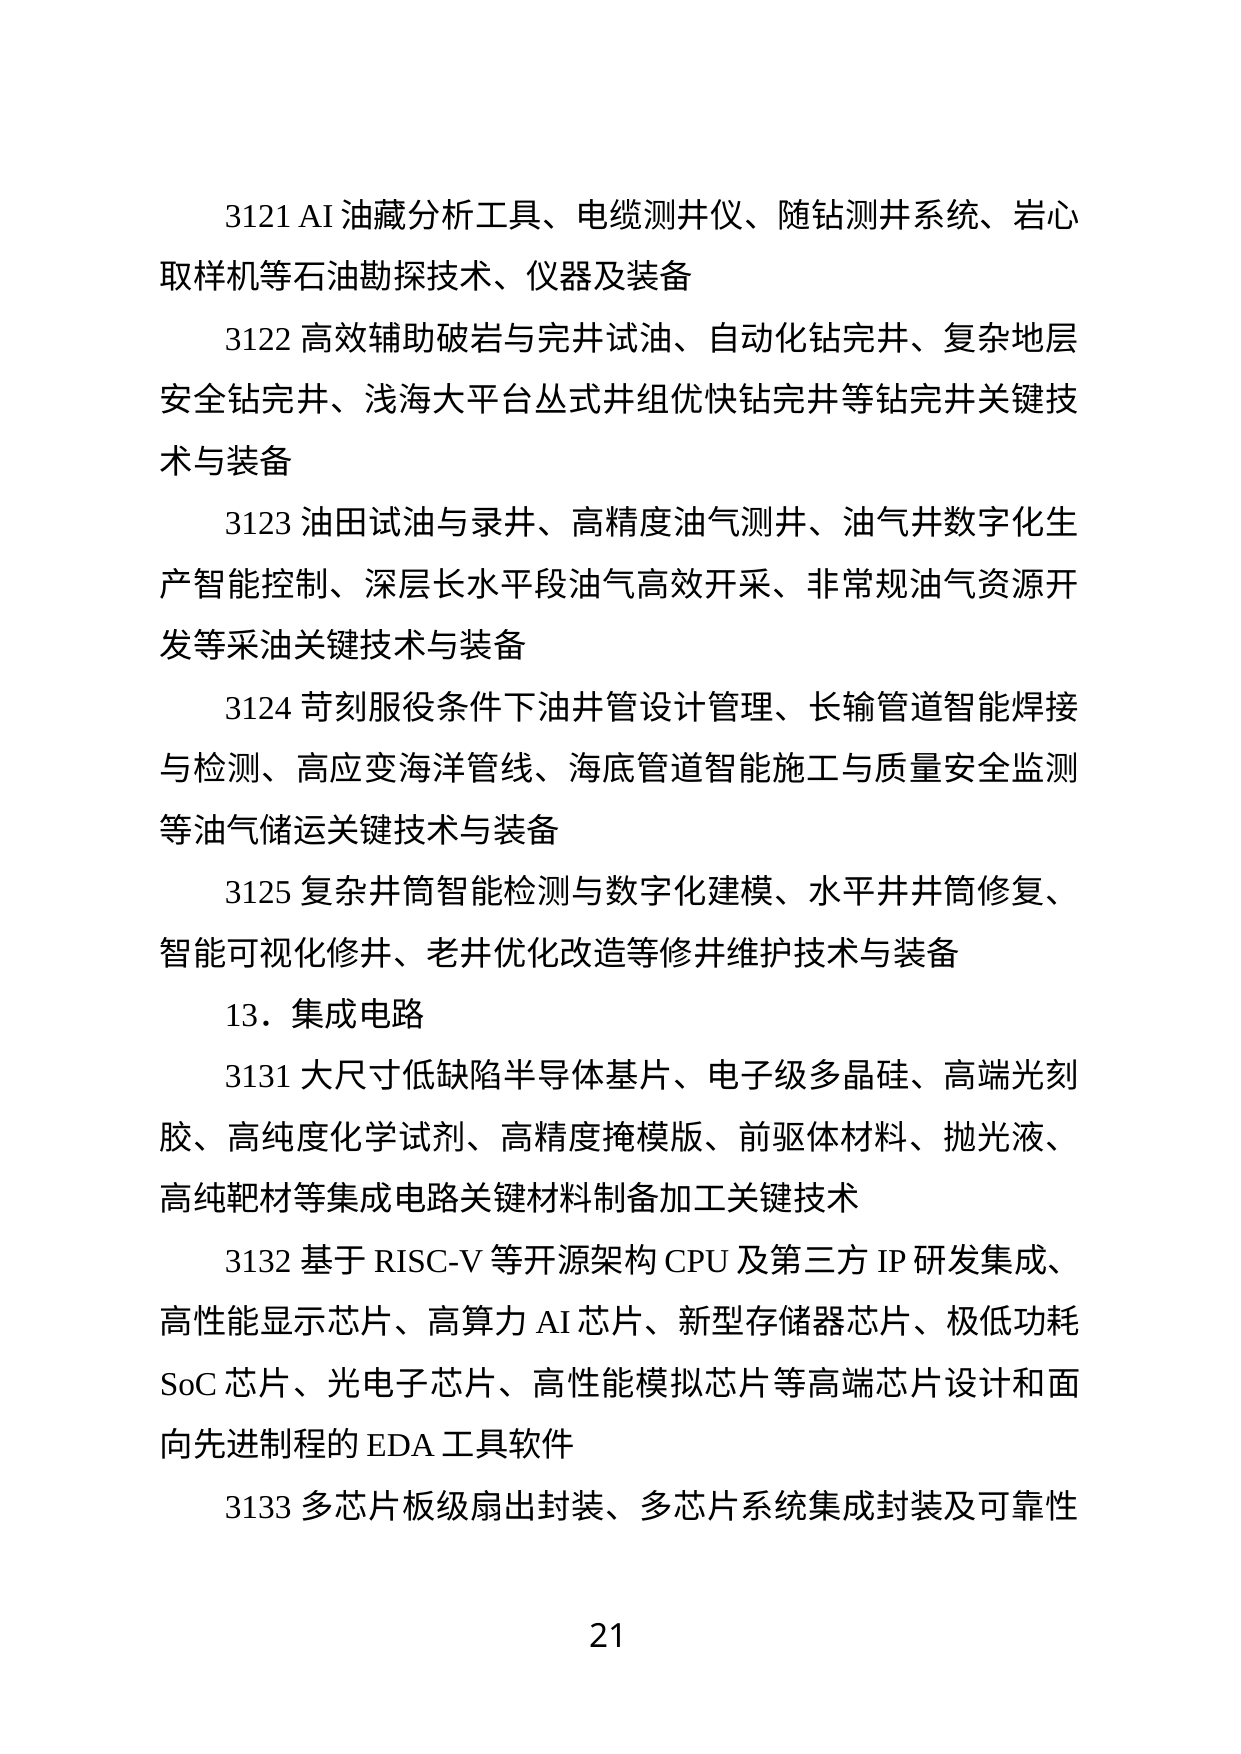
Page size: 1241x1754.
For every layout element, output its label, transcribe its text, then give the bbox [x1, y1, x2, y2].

text 3131 大尺寸低缺陷半导体基片、电子级多晶硅、高端光刻胶、高纯度化学试剂、高精度掩模版、前驱体材料、抛光液、高纯靶材等集成电路关键材料制备加工关键技术 [159, 1039, 1081, 1223]
text 3124 苛刻服役条件下油井管设计管理、长输管道智能焊接与检测、高应变海洋管线、海底管道智能施工与质量安全监测等油气储运关键技术与装备 [159, 670, 1081, 854]
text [159, 1469, 1081, 1530]
text 3121 AI油藏分析工具、电缆测井仪、随钻测井系统、岩心取样机等石油勘探技术、仪器及装备 [159, 178, 1081, 301]
text 3132 基于RISC-V等开源架构CPU及第三方IP研发集成、高性能显示芯片、高算力AI芯片、新型存储器芯片、极低功耗SoC芯片、光电子芯片、高性能模拟芯片等高端芯片设计和面向先进制程的EDA工具软件 [159, 1223, 1081, 1469]
text 13．集成电路 [159, 977, 1081, 1039]
text 3123 油田试油与录井、高精度油气测井、油气井数字化生产智能控制、深层长水平段油气高效开采、非常规油气资源开发等采油关键技术与装备 [159, 486, 1081, 670]
text 3122 高效辅助破岩与完井试油、自动化钻完井、复杂地层安全钻完井、浅海大平台丛式井组优快钻完井等钻完井关键技术与装备 [159, 301, 1081, 486]
text 3125 复杂井筒智能检测与数字化建模、水平井井筒修复、智能可视化修井、老井优化改造等修井维护技术与装备 [159, 854, 1081, 977]
